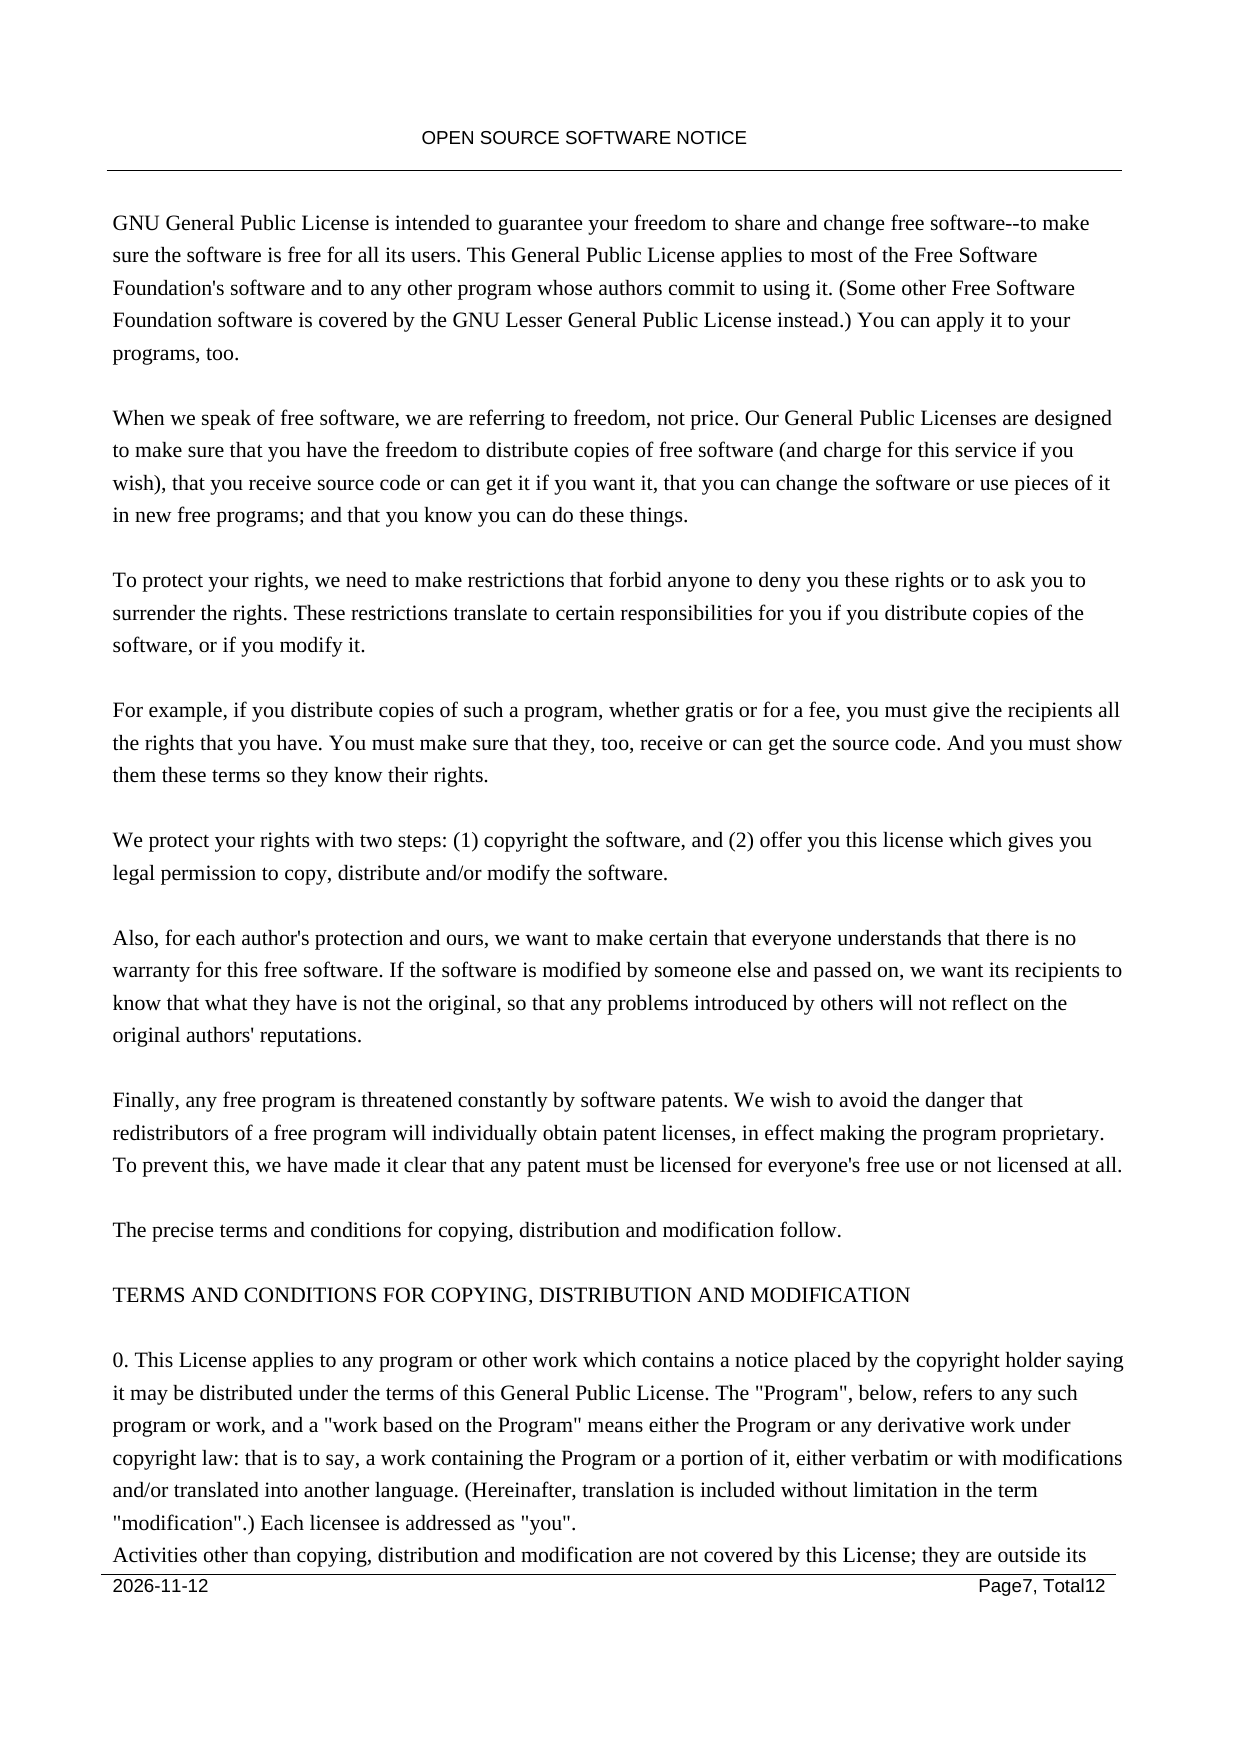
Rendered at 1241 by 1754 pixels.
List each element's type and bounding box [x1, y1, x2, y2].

text [112, 206, 1128, 1571]
